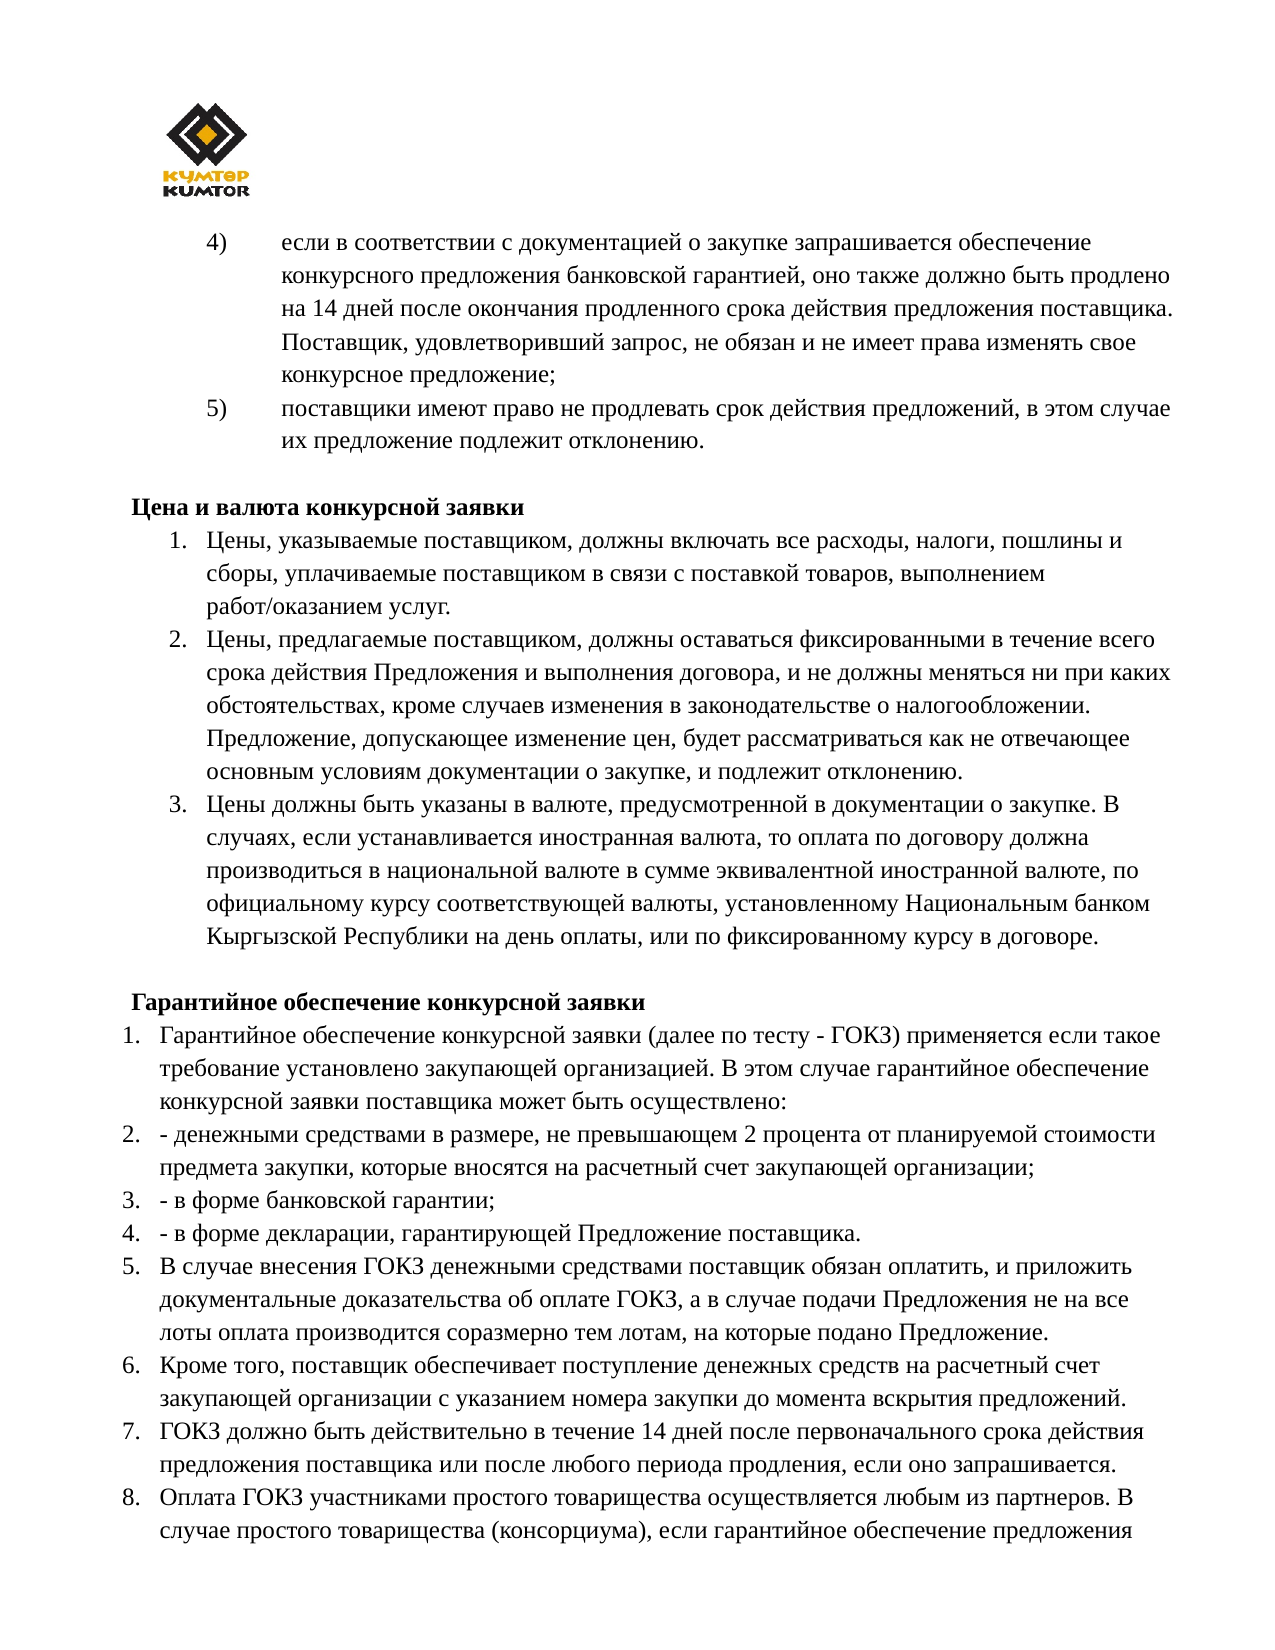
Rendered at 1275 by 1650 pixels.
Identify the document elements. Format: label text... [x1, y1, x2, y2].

text Цена и валюта конкурсной заявки [131, 492, 1186, 520]
text Гарантийное обеспечение конкурсной заявки [131, 987, 1186, 1016]
list Цены, указываемые поставщиком, должны включать все расходы, налоги, пошлины и сборы, уплачиваемые поставщиком в связи с поставкой товаров, выполнением работ/оказанием услуг. [169, 525, 1186, 619]
picture [131, 75, 282, 225]
list - денежными средствами в размере, не превышающем 2 процента от планируемой стоимости предмета закупки, которые вносятся на расчетный счет закупающей организации; [122, 1119, 1186, 1181]
list Гарантийное обеспечение конкурсной заявки (далее по тесту - ГОКЗ) применяется если такое требование установлено закупающей организацией. В этом случае гарантийное обеспечение конкурсной заявки поставщика может быть осуществлено: [122, 1020, 1186, 1115]
list если в соответствии с документацией о закупке запрашивается обеспечение конкурсного предложения банковской гарантией, оно также должно быть продлено на 14 дней после окончания продленного срока действия предложения поставщика. Поставщик, удовлетворивший запрос, не обязан и не имеет права изменять свое конкурсное предложение; [206, 227, 1186, 388]
list Цены должны быть указаны в валюте, предусмотренной в документации о закупке. В случаях, если устанавливается иностранная валюта, то оплата по договору должна производиться в национальной валюте в сумме эквивалентной иностранной валюте, по официальному курсу соответствующей валюты, установленному Национальным банком Кыргызской Республики на день оплаты, или по фиксированному курсу в договоре. [169, 789, 1186, 950]
list - в форме декларации, гарантирующей Предложение поставщика. [122, 1218, 1186, 1247]
list ГОКЗ должно быть действительно в течение 14 дней после первоначального срока действия предложения поставщика или после любого периода продления, если оно запрашивается. [122, 1416, 1186, 1478]
list В случае внесения ГОКЗ денежными средствами поставщик обязан оплатить, и приложить документальные доказательства об оплате ГОКЗ, а в случае подачи Предложения не на все лоты оплата производится соразмерно тем лотам, на которые подано Предложение. [122, 1251, 1186, 1346]
list Кроме того, поставщик обеспечивает поступление денежных средств на расчетный счет закупающей организации с указанием номера закупки до момента вскрытия предложений. [122, 1350, 1186, 1412]
list Цены, предлагаемые поставщиком, должны оставаться фиксированными в течение всего срока действия Предложения и выполнения договора, и не должны меняться ни при каких обстоятельствах, кроме случаев изменения в законодательстве о налогообложении. Предложение, допускающее изменение цен, будет рассматриваться как не отвечающее основным условиям документации о закупке, и подлежит отклонению. [169, 624, 1186, 784]
list - в форме банковской гарантии; [122, 1185, 1186, 1214]
list поставщики имеют право не продлевать срок действия предложений, в этом случае их предложение подлежит отклонению. [206, 393, 1186, 454]
